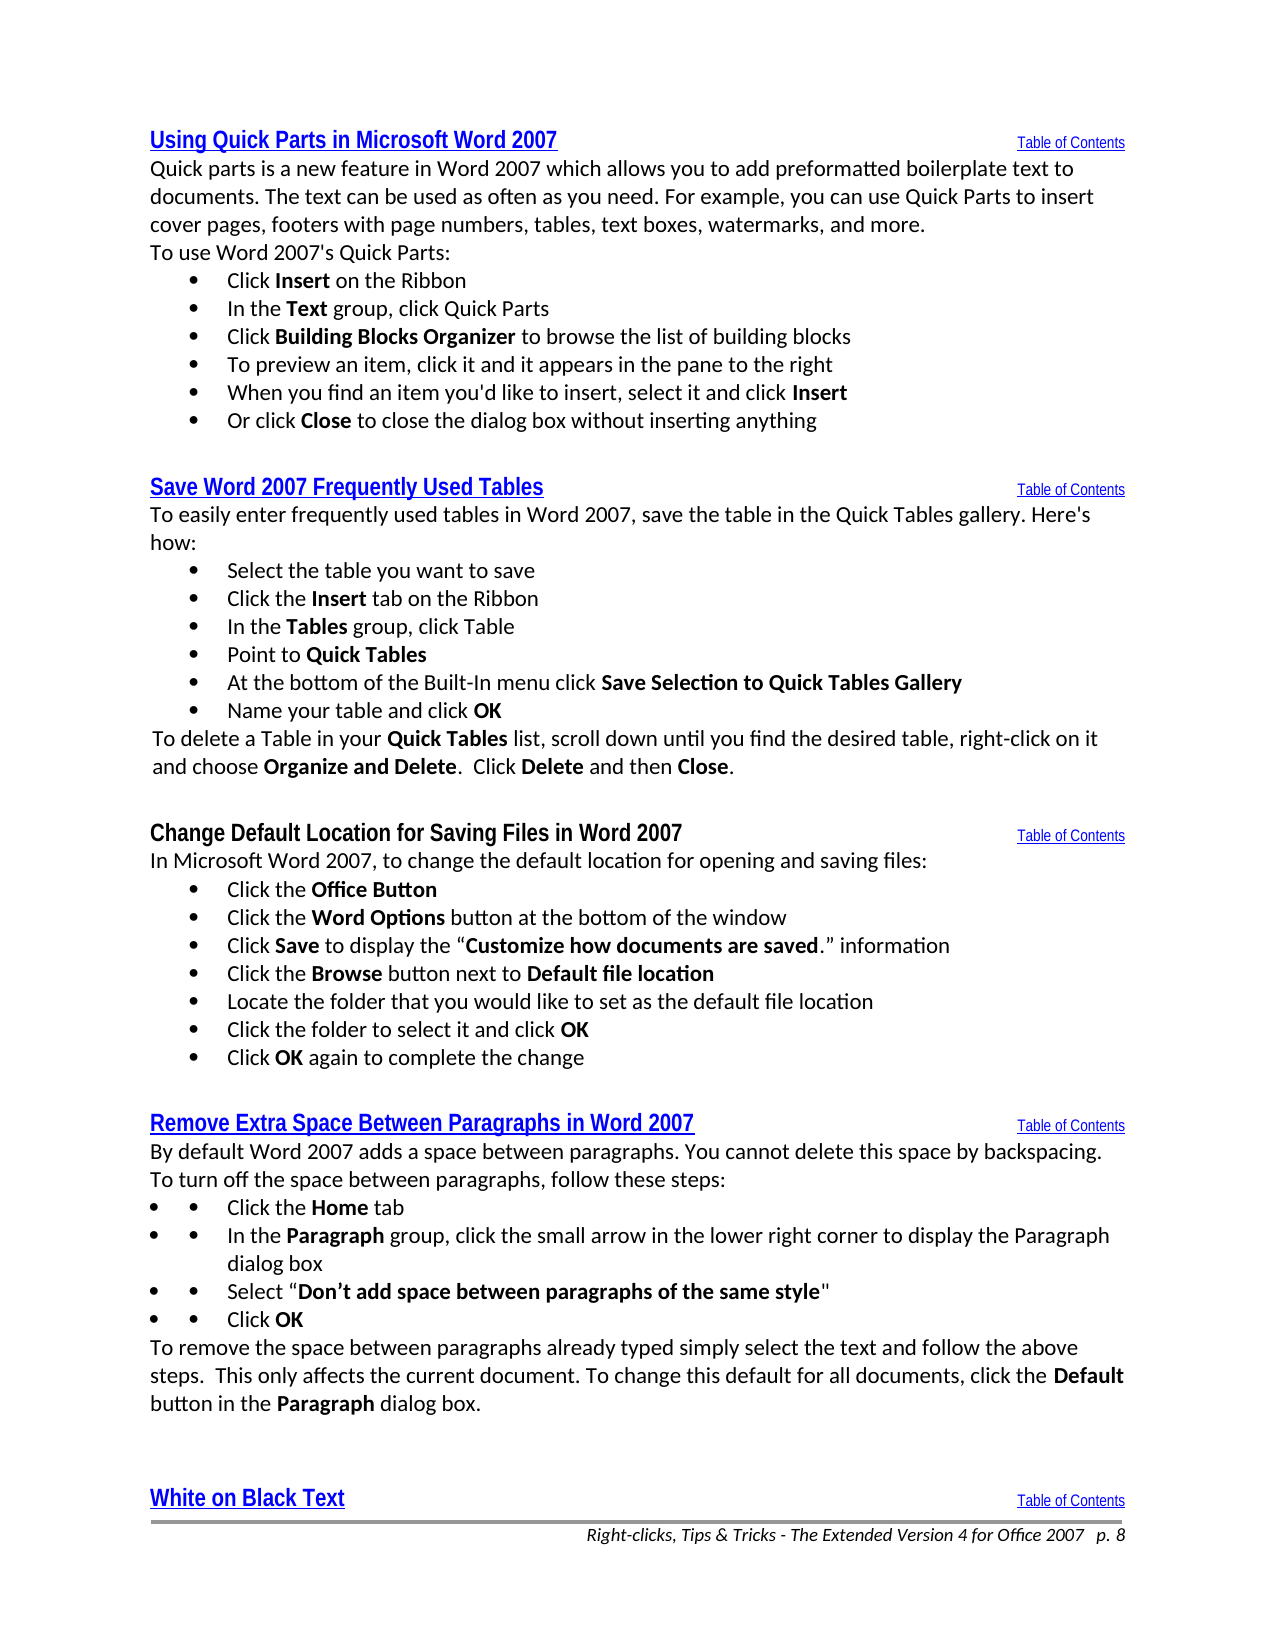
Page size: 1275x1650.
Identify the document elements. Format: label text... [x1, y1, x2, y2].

subtitle Using Quick Parts in Microsoft Word 2007 Table of Contents [150, 125, 1125, 154]
table_cell Locate the folder that you would like to set as the default file location [152, 987, 1125, 1015]
subtitle Save Word 2007 Frequently Used Tables Table of Contents [150, 472, 1125, 500]
table_cell To preview an item, click it and it appears in the pane to the right [152, 350, 1125, 378]
table_header Click Insert on the Ribbon [152, 266, 1125, 294]
table_header Click the Home tab [152, 1193, 1125, 1221]
table_cell Click OK again to complete the change [152, 1043, 1125, 1071]
table_cell Or click Close to close the dialog box without inserting anything [152, 406, 1125, 434]
text Quick parts is a new feature in Word 2007 which allows you to add preformatted boilerplate text to documents. The text can be used as often as you need. For example, you can use Quick Parts to insert cover pages, footers with page numbers, tables, text boxes, watermarks, and more. [150, 154, 1125, 238]
table_cell In the Text group, click Quick Parts [152, 294, 1125, 322]
text To turn off the space between paragraphs, follow these steps: [150, 1165, 1125, 1193]
text In Microsoft Word 2007, to change the default location for opening and saving files: [150, 847, 1125, 875]
text To remove the space between paragraphs already typed simply select the text and follow the above steps. This only affects the current document. To change this default for all documents, click the Default button in the Paragraph dialog box. [150, 1333, 1125, 1417]
table_cell Name your table and click OK To delete a Table in your Quick Tables list, scroll down until you find the desired table, right-click on it and choose Organize and Delete. Click Delete and then Close. [152, 696, 1125, 781]
table_cell Select “Don’t add space between paragraphs of the same style" [152, 1277, 1125, 1305]
table_cell Point to Quick Tables [152, 640, 1125, 668]
table_cell In the Paragraph group, click the small arrow in the lower right corner to display the Paragraph dialog box [152, 1221, 1125, 1277]
text By default Word 2007 adds a space between paragraphs. You cannot delete this space by backspacing. [150, 1137, 1125, 1165]
table_cell Click the Insert tab on the Ribbon [152, 584, 1125, 612]
table_cell Click the Word Options button at the bottom of the window [152, 903, 1125, 931]
subtitle Remove Extra Space Between Paragraphs in Word 2007 Table of Contents [150, 1108, 1125, 1137]
table_header Click the Office Button [152, 875, 1125, 903]
table_cell Click the folder to select it and click OK [152, 1015, 1125, 1043]
subtitle White on Black Text Table of Contents [150, 1483, 1125, 1511]
table_cell Click the Browse button next to Default file location [152, 959, 1125, 987]
table_header Select the table you want to save [152, 556, 1125, 584]
text To use Word 2007's Quick Parts: [150, 238, 1125, 266]
table_cell Click Save to display the “Customize how documents are saved.” information [152, 931, 1125, 959]
table_cell At the bottom of the Built-In menu click Save Selection to Quick Tables Gallery [152, 669, 1125, 696]
subtitle Change Default Location for Saving Files in Word 2007 Table of Contents [150, 818, 1125, 847]
table_cell In the Tables group, click Table [152, 613, 1125, 640]
table_cell Click OK [152, 1305, 1125, 1333]
text To easily enter frequently used tables in Word 2007, save the table in the Quick Tables gallery. Here's how: [150, 500, 1125, 556]
table_cell When you find an item you'd like to insert, select it and click Insert [152, 378, 1125, 406]
table_cell Click Building Blocks Organizer to browse the list of building blocks [152, 322, 1125, 350]
